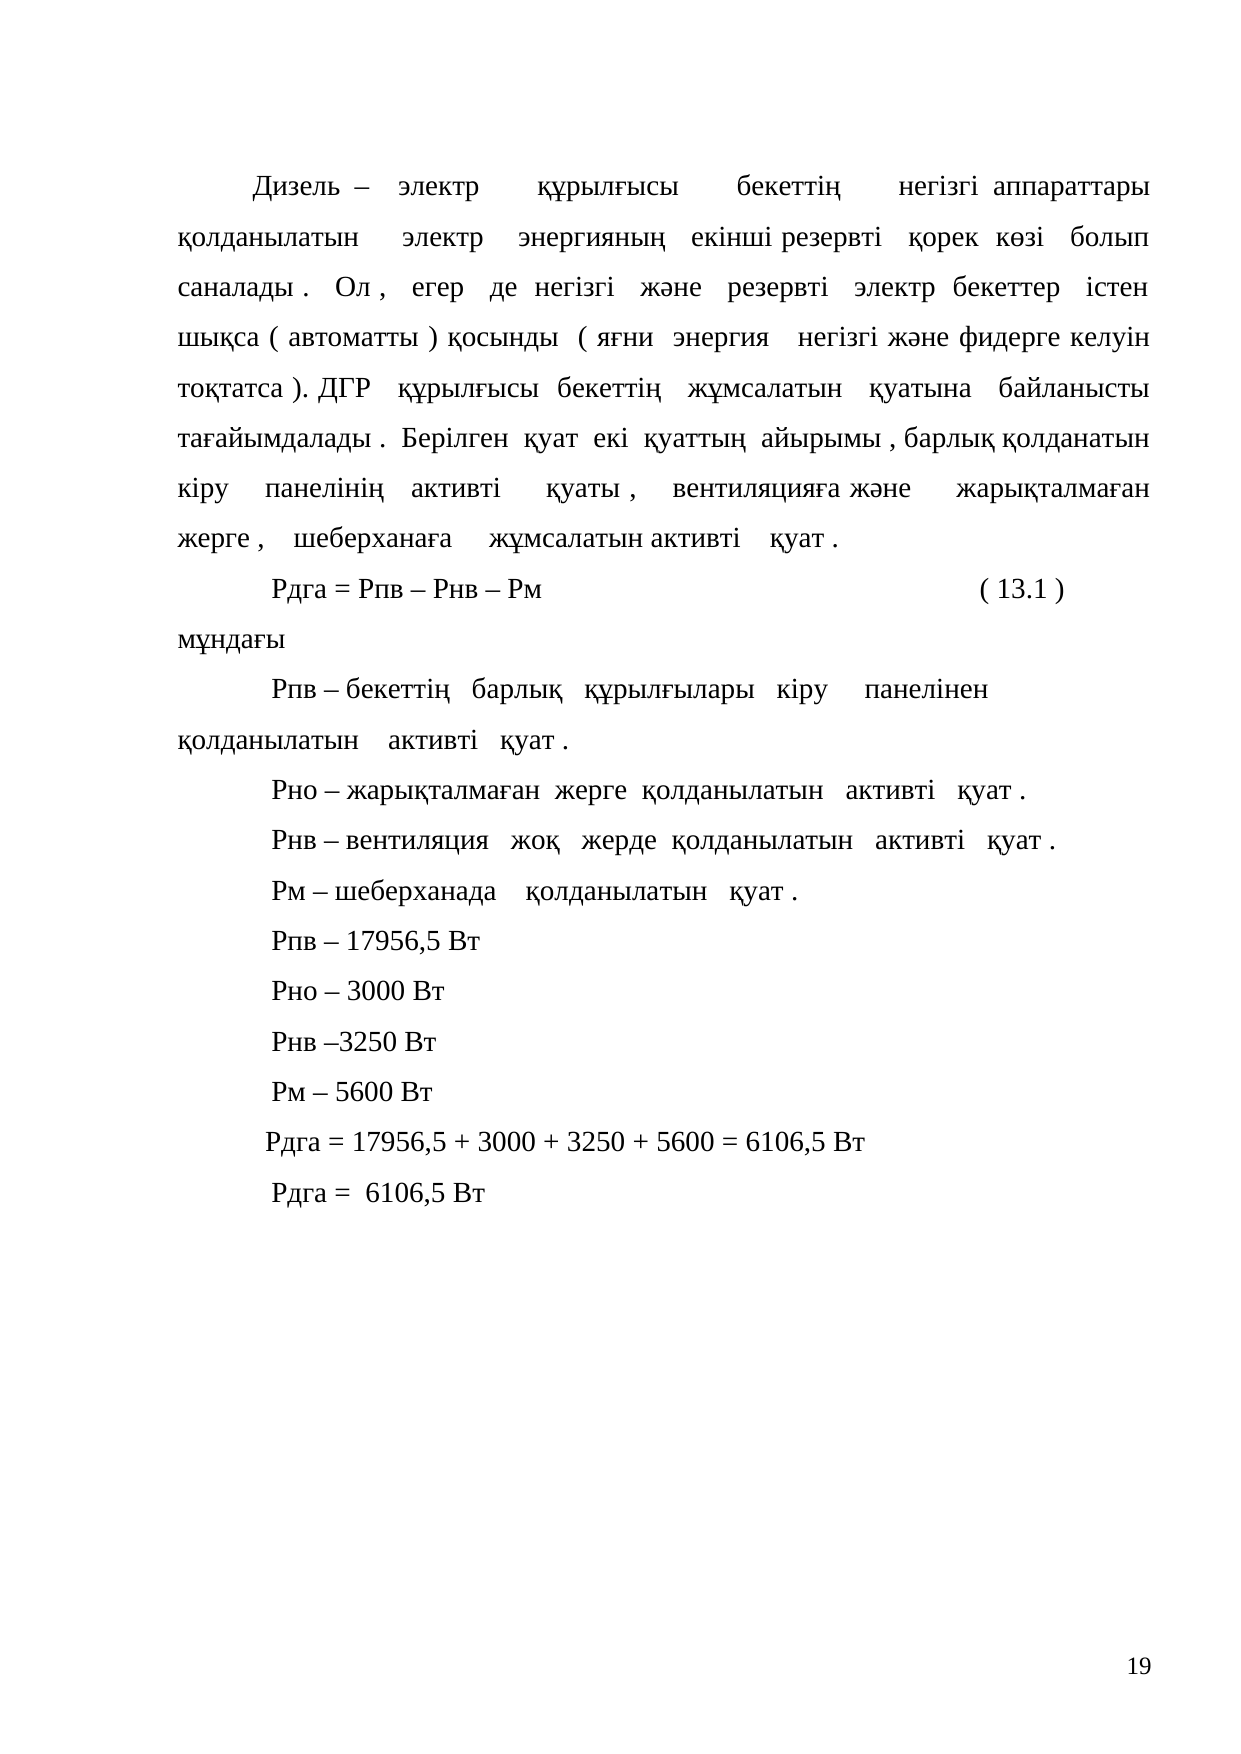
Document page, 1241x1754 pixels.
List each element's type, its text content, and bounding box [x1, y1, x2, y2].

text Рм – шеберханада қолданылатын қуат . [177, 873, 1152, 906]
text Рдга = 17956,5 + 3000 + 3250 + 5600 = 6106,5 Вт [177, 1124, 1152, 1158]
text Рно – жарықталмаған жерге қолданылатын активті қуат . [177, 772, 1152, 806]
text Рно – 3000 Вт [177, 973, 1152, 1007]
text Рм – 5600 Вт [177, 1074, 1152, 1108]
text Рдга = Рпв – Рнв – Рм ( 13.1 ) мұндағы [177, 571, 1152, 655]
text Рнв – вентиляция жоқ жерде қолданылатын активті қуат . [177, 822, 1152, 856]
text Рдга = 6106,5 Вт [177, 1175, 1152, 1208]
text Дизель – электр құрылғысы бекеттің негізгі аппараттары қолданылатын электр энергияның екінші резервті қорек көзі болып саналады . Ол , егер де негізгі және резервті электр бекеттер істен шықса ( автоматты ) қосынды ( яғни энергия негізгі және фидерге келуін тоқтатса ). ДГР құрылғысы бекеттің жұмсалатын қуатына байланысты тағайымдалады . Берілген қуат екі қуаттың айырымы , барлық қолданатын кіру панелінің активті қуаты , вентиляцияға және жарықталмаған жерге , шеберханаға жұмсалатын активті қуат . [177, 168, 1152, 554]
text Рнв –3250 Вт [177, 1024, 1152, 1057]
text Рпв – 17956,5 Вт [177, 923, 1152, 957]
text Рпв – бекеттің барлық құрылғылары кіру панелінен қолданылатын активті қуат . [177, 672, 1152, 755]
